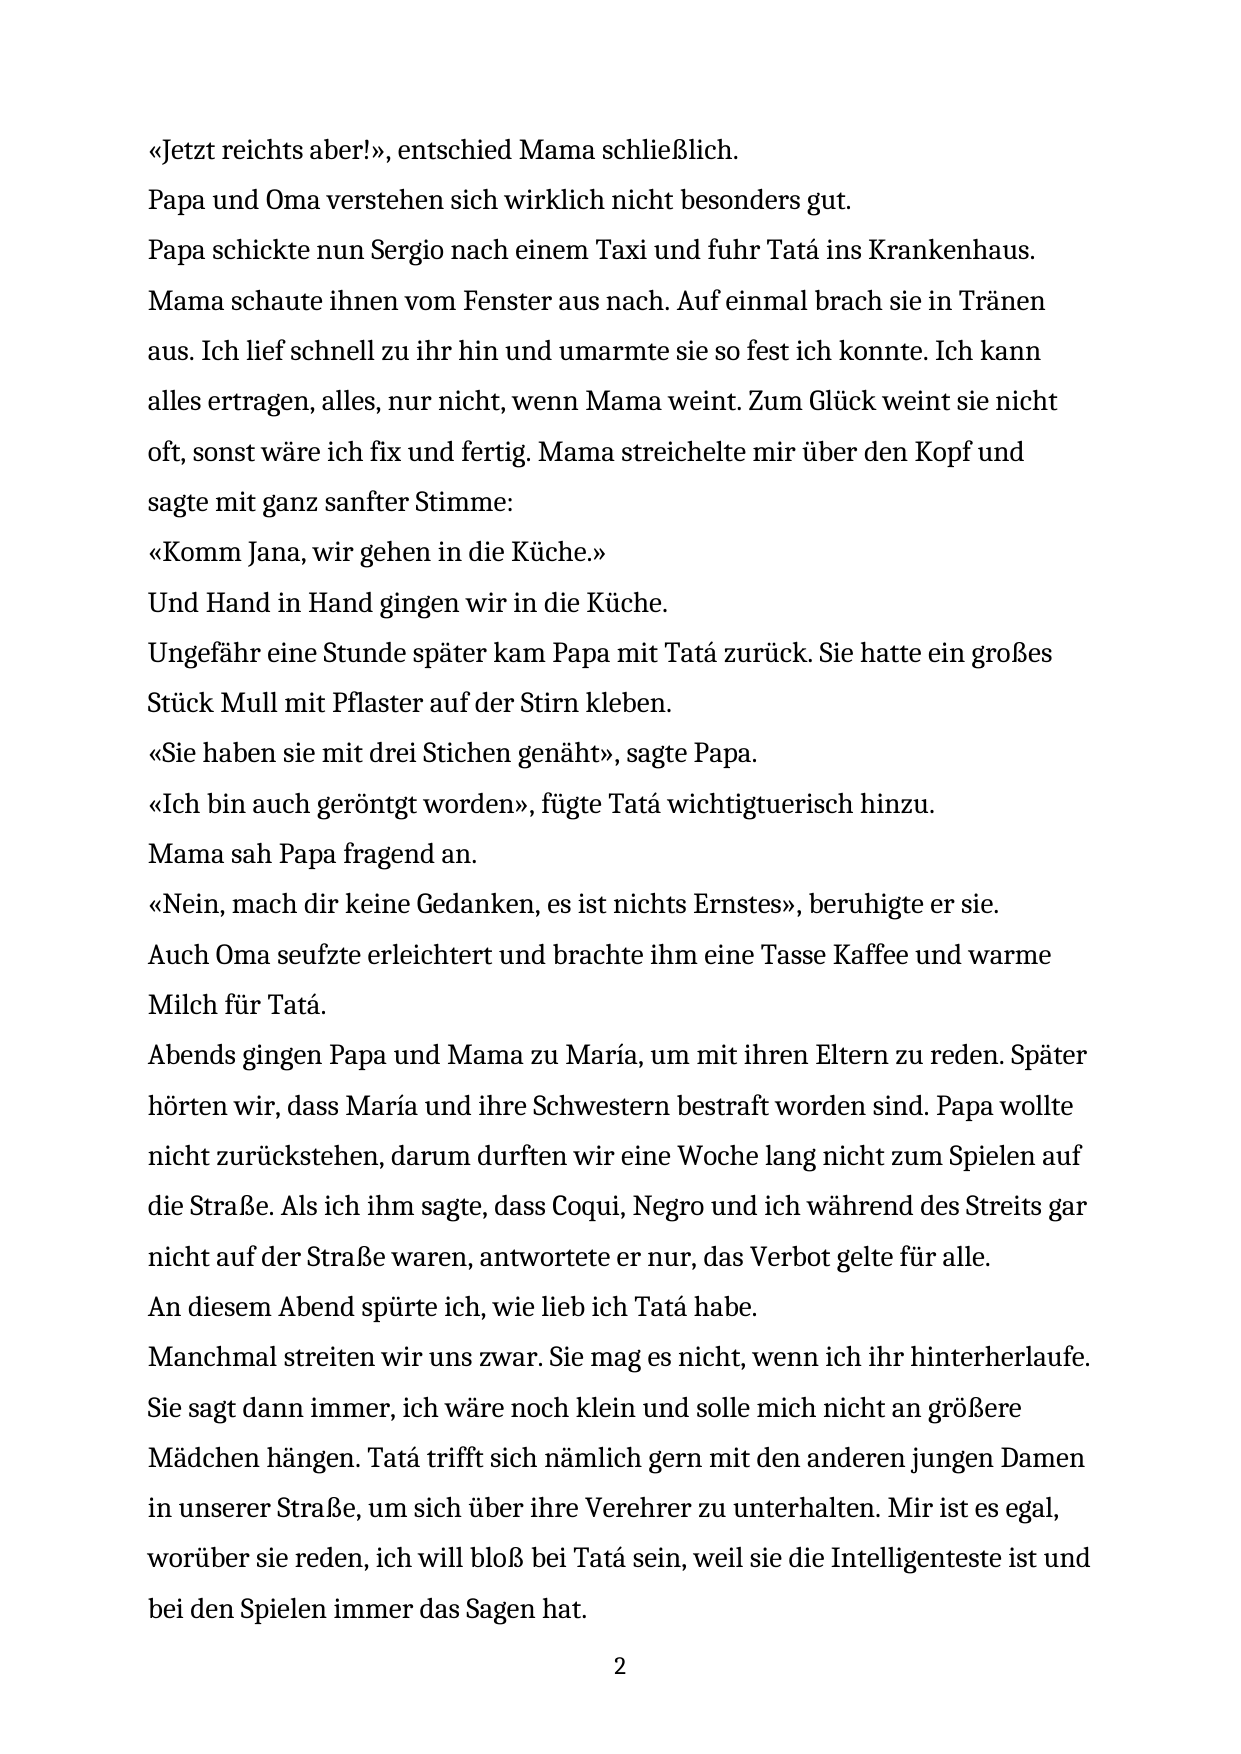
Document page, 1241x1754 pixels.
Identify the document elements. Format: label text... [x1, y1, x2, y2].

text Papa schickte nun Sergio nach einem Taxi und fuhr Tatá ins Krankenhaus. [148, 233, 1093, 267]
text Mama sah Papa fragend an. [148, 837, 1093, 871]
text Auch Oma seufzte erleichtert und brachte ihm eine Tasse Kaffee und warme Milch für Tatá. [148, 938, 1093, 1022]
text «Jetzt reichts aber!», entschied Mama schließlich. [148, 133, 1093, 166]
text An diesem Abend spürte ich, wie lieb ich Tatá habe. [148, 1290, 1093, 1324]
text Ungefähr eine Stunde später kam Papa mit Tatá zurück. Sie hatte ein großes Stück Mull mit Pflaster auf der Stirn kleben. [148, 636, 1093, 720]
text «Komm Jana, wir gehen in die Küche.» [148, 535, 1093, 569]
text Abends gingen Papa und Mama zu María, um mit ihren Eltern zu reden. Später hörten wir, dass María und ihre Schwestern bestraft worden sind. Papa wollte nicht zurückstehen, darum durften wir eine Woche lang nicht zum Spielen auf die Straße. Als ich ihm sagte, dass Coqui, Negro und ich während des Streits gar nicht auf der Straße waren, antwortete er nur, das Verbot gelte für alle. [148, 1038, 1093, 1273]
text Und Hand in Hand gingen wir in die Küche. [148, 586, 1093, 619]
text «Nein, mach dir keine Gedanken, es ist nichts Ernstes», beruhigte er sie. [148, 888, 1093, 921]
text «Ich bin auch geröntgt worden», fügte Tatá wichtigtuerisch hinzu. [148, 787, 1093, 821]
text Papa und Oma verstehen sich wirklich nicht besonders gut. [148, 183, 1093, 217]
text «Sie haben sie mit drei Stichen genäht», sagte Papa. [148, 737, 1093, 770]
text Mama schaute ihnen vom Fenster aus nach. Auf einmal brach sie in Tränen aus. Ich lief schnell zu ihr hin und umarmte sie so fest ich konnte. Ich kann alles ertragen, alles, nur nicht, wenn Mama weint. Zum Glück weint sie nicht oft, sonst wäre ich fix und fertig. Mama streichelte mir über den Kopf und sagte mit ganz sanfter Stimme: [148, 284, 1093, 519]
text Manchmal streiten wir uns zwar. Sie mag es nicht, wenn ich ihr hinterherlaufe. Sie sagt dann immer, ich wäre noch klein und solle mich nicht an größere Mädchen hängen. Tatá trifft sich nämlich gern mit den anderen jungen Damen in unserer Straße, um sich über ihre Verehrer zu unterhalten. Mir ist es egal, worüber sie reden, ich will bloß bei Tatá sein, weil sie die Intelligenteste ist und bei den Spielen immer das Sagen hat. [148, 1340, 1093, 1626]
